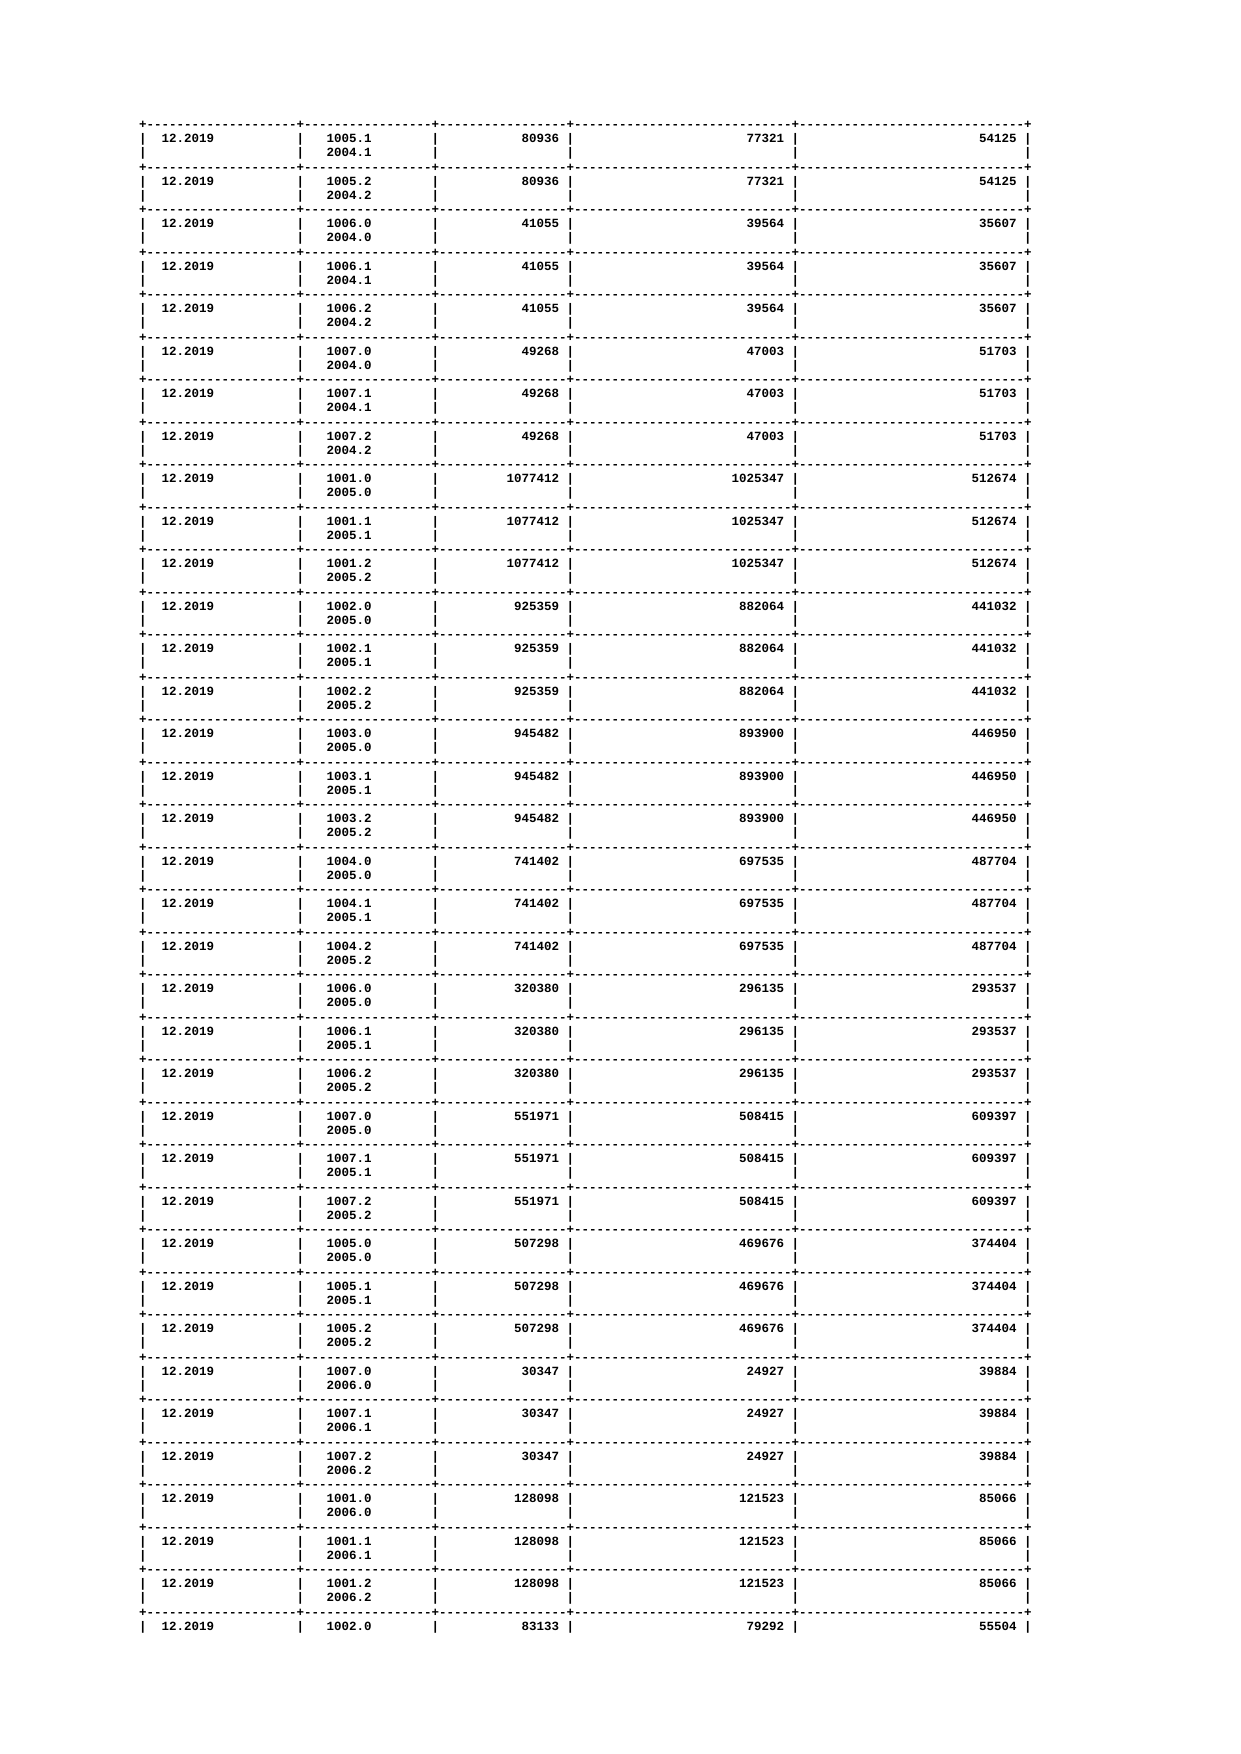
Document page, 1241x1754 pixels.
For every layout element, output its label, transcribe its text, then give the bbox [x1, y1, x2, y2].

text | 12.2019 | 1007.2 | 30347 | 24927 | 39884 | [139, 1450, 1101, 1464]
text +--------------------+-----------------+-----------------+-----------------------------+------------------------------+ [139, 246, 1101, 260]
text | | 2004.2 | | | | [139, 189, 1101, 203]
text | | 2005.0 | | | | [139, 996, 1101, 1011]
text | 12.2019 | 1005.2 | 80936 | 77321 | 54125 | [139, 175, 1101, 189]
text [139, 1606, 1101, 1620]
text | 12.2019 | 1007.0 | 49268 | 47003 | 51703 | [139, 345, 1101, 359]
text | 12.2019 | 1004.2 | 741402 | 697535 | 487704 | [139, 940, 1101, 954]
text | | 2005.0 | | | | [139, 741, 1101, 756]
text +--------------------+-----------------+-----------------+-----------------------------+------------------------------+ [139, 1181, 1101, 1195]
text | | 2006.0 | | | | [139, 1506, 1101, 1521]
text | | 2006.2 | | | | [139, 1464, 1101, 1478]
text +--------------------+-----------------+-----------------+-----------------------------+------------------------------+ [139, 1266, 1101, 1280]
text | | 2005.2 | | | | [139, 699, 1101, 713]
text | | 2005.1 | | | | [139, 1294, 1101, 1308]
text | | 2005.1 | | | | [139, 529, 1101, 543]
text | 12.2019 | 1004.0 | 741402 | 697535 | 487704 | [139, 855, 1101, 869]
text +--------------------+-----------------+-----------------+-----------------------------+------------------------------+ [139, 373, 1101, 387]
text | 12.2019 | 1006.1 | 41055 | 39564 | 35607 | [139, 260, 1101, 274]
text +--------------------+-----------------+-----------------+-----------------------------+------------------------------+ [139, 1351, 1101, 1365]
text | 12.2019 | 1002.0 | 83133 | 79292 | 55504 | [139, 1620, 1101, 1634]
text +--------------------+-----------------+-----------------+-----------------------------+------------------------------+ [139, 501, 1101, 515]
text | | 2005.2 | | | | [139, 954, 1101, 968]
text | 12.2019 | 1007.0 | 30347 | 24927 | 39884 | [139, 1365, 1101, 1379]
text +--------------------+-----------------+-----------------+-----------------------------+------------------------------+ [139, 713, 1101, 727]
text | | 2004.1 | | | | [139, 401, 1101, 416]
text | | 2005.1 | | | | [139, 656, 1101, 671]
text | | 2005.0 | | | | [139, 1124, 1101, 1138]
text | 12.2019 | 1003.0 | 945482 | 893900 | 446950 | [139, 727, 1101, 741]
text +--------------------+-----------------+-----------------+-----------------------------+------------------------------+ [139, 288, 1101, 302]
text | | 2005.2 | | | | [139, 571, 1101, 586]
text | 12.2019 | 1006.0 | 320380 | 296135 | 293537 | [139, 982, 1101, 996]
text | | 2005.2 | | | | [139, 826, 1101, 841]
text | | 2005.1 | | | | [139, 784, 1101, 798]
text | 12.2019 | 1006.1 | 320380 | 296135 | 293537 | [139, 1025, 1101, 1039]
text | 12.2019 | 1005.2 | 507298 | 469676 | 374404 | [139, 1322, 1101, 1336]
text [139, 161, 1101, 175]
text | | 2005.2 | | | | [139, 1081, 1101, 1096]
text +--------------------+-----------------+-----------------+-----------------------------+------------------------------+ [139, 883, 1101, 897]
text | 12.2019 | 1007.1 | 551971 | 508415 | 609397 | [139, 1152, 1101, 1166]
text | | 2005.0 | | | | [139, 486, 1101, 501]
text | | 2005.0 | | | | [139, 1251, 1101, 1266]
text +--------------------+-----------------+-----------------+-----------------------------+------------------------------+ [139, 1563, 1101, 1577]
text | 12.2019 | 1007.1 | 49268 | 47003 | 51703 | [139, 387, 1101, 401]
text +--------------------+-----------------+-----------------+-----------------------------+------------------------------+ [139, 1011, 1101, 1025]
text | 12.2019 | 1001.2 | 128098 | 121523 | 85066 | [139, 1577, 1101, 1591]
text | 12.2019 | 1001.1 | 128098 | 121523 | 85066 | [139, 1535, 1101, 1549]
text | 12.2019 | 1002.0 | 925359 | 882064 | 441032 | [139, 600, 1101, 614]
text | | 2006.1 | | | | [139, 1421, 1101, 1436]
text | 12.2019 | 1007.2 | 49268 | 47003 | 51703 | [139, 430, 1101, 444]
text +--------------------+-----------------+-----------------+-----------------------------+------------------------------+ [139, 1478, 1101, 1492]
text +--------------------+-----------------+-----------------+-----------------------------+------------------------------+ [139, 671, 1101, 685]
text | 12.2019 | 1001.2 | 1077412 | 1025347 | 512674 | [139, 557, 1101, 571]
text | 12.2019 | 1007.0 | 551971 | 508415 | 609397 | [139, 1110, 1101, 1124]
text | | 2005.2 | | | | [139, 1209, 1101, 1223]
text | 12.2019 | 1004.1 | 741402 | 697535 | 487704 | [139, 897, 1101, 911]
text | | 2004.1 | | | | [139, 146, 1101, 161]
text | 12.2019 | 1006.2 | 320380 | 296135 | 293537 | [139, 1067, 1101, 1081]
text +--------------------+-----------------+-----------------+-----------------------------+------------------------------+ [139, 586, 1101, 600]
text | | 2004.2 | | | | [139, 316, 1101, 331]
text | 12.2019 | 1001.1 | 1077412 | 1025347 | 512674 | [139, 515, 1101, 529]
text +--------------------+-----------------+-----------------+-----------------------------+------------------------------+ [139, 203, 1101, 217]
text +--------------------+-----------------+-----------------+-----------------------------+------------------------------+ [139, 1436, 1101, 1450]
text | | 2006.0 | | | | [139, 1379, 1101, 1393]
text | 12.2019 | 1003.1 | 945482 | 893900 | 446950 | [139, 770, 1101, 784]
text +--------------------+-----------------+-----------------+-----------------------------+------------------------------+ [139, 1138, 1101, 1152]
text +--------------------+-----------------+-----------------+-----------------------------+------------------------------+ [139, 331, 1101, 345]
text +--------------------+-----------------+-----------------+-----------------------------+------------------------------+ [139, 543, 1101, 557]
text | 12.2019 | 1003.2 | 945482 | 893900 | 446950 | [139, 812, 1101, 826]
text +--------------------+-----------------+-----------------+-----------------------------+------------------------------+ [139, 1096, 1101, 1110]
text | | 2005.1 | | | | [139, 911, 1101, 926]
text +--------------------+-----------------+-----------------+-----------------------------+------------------------------+ [139, 416, 1101, 430]
text | 12.2019 | 1001.0 | 1077412 | 1025347 | 512674 | [139, 472, 1101, 486]
text | 12.2019 | 1002.2 | 925359 | 882064 | 441032 | [139, 685, 1101, 699]
text +--------------------+-----------------+-----------------+-----------------------------+------------------------------+ [139, 1308, 1101, 1322]
text | 12.2019 | 1002.1 | 925359 | 882064 | 441032 | [139, 642, 1101, 656]
text | | 2004.1 | | | | [139, 274, 1101, 288]
text | 12.2019 | 1001.0 | 128098 | 121523 | 85066 | [139, 1492, 1101, 1506]
text +--------------------+-----------------+-----------------+-----------------------------+------------------------------+ [139, 926, 1101, 940]
text +--------------------+-----------------+-----------------+-----------------------------+------------------------------+ [139, 1053, 1101, 1067]
text +--------------------+-----------------+-----------------+-----------------------------+------------------------------+ [139, 798, 1101, 812]
text +--------------------+-----------------+-----------------+-----------------------------+------------------------------+ [139, 841, 1101, 855]
text | 12.2019 | 1007.2 | 551971 | 508415 | 609397 | [139, 1195, 1101, 1209]
text | | 2005.0 | | | | [139, 869, 1101, 883]
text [139, 118, 1101, 132]
text +--------------------+-----------------+-----------------+-----------------------------+------------------------------+ [139, 1223, 1101, 1237]
text | 12.2019 | 1006.2 | 41055 | 39564 | 35607 | [139, 302, 1101, 316]
text | | 2005.1 | | | | [139, 1166, 1101, 1181]
text +--------------------+-----------------+-----------------+-----------------------------+------------------------------+ [139, 1521, 1101, 1535]
text | 12.2019 | 1005.1 | 80936 | 77321 | 54125 | [139, 132, 1101, 146]
text | | 2006.1 | | | | [139, 1549, 1101, 1563]
text | | 2006.2 | | | | [139, 1591, 1101, 1606]
text +--------------------+-----------------+-----------------+-----------------------------+------------------------------+ [139, 628, 1101, 642]
text | | 2005.0 | | | | [139, 614, 1101, 628]
text | 12.2019 | 1007.1 | 30347 | 24927 | 39884 | [139, 1407, 1101, 1421]
text | 12.2019 | 1006.0 | 41055 | 39564 | 35607 | [139, 217, 1101, 231]
text +--------------------+-----------------+-----------------+-----------------------------+------------------------------+ [139, 1393, 1101, 1407]
text | | 2005.2 | | | | [139, 1336, 1101, 1351]
text +--------------------+-----------------+-----------------+-----------------------------+------------------------------+ [139, 968, 1101, 982]
text | | 2004.2 | | | | [139, 444, 1101, 458]
text | 12.2019 | 1005.1 | 507298 | 469676 | 374404 | [139, 1280, 1101, 1294]
text | | 2005.1 | | | | [139, 1039, 1101, 1053]
text | | 2004.0 | | | | [139, 359, 1101, 373]
text | 12.2019 | 1005.0 | 507298 | 469676 | 374404 | [139, 1237, 1101, 1251]
text +--------------------+-----------------+-----------------+-----------------------------+------------------------------+ [139, 458, 1101, 472]
text +--------------------+-----------------+-----------------+-----------------------------+------------------------------+ [139, 756, 1101, 770]
text | | 2004.0 | | | | [139, 231, 1101, 246]
